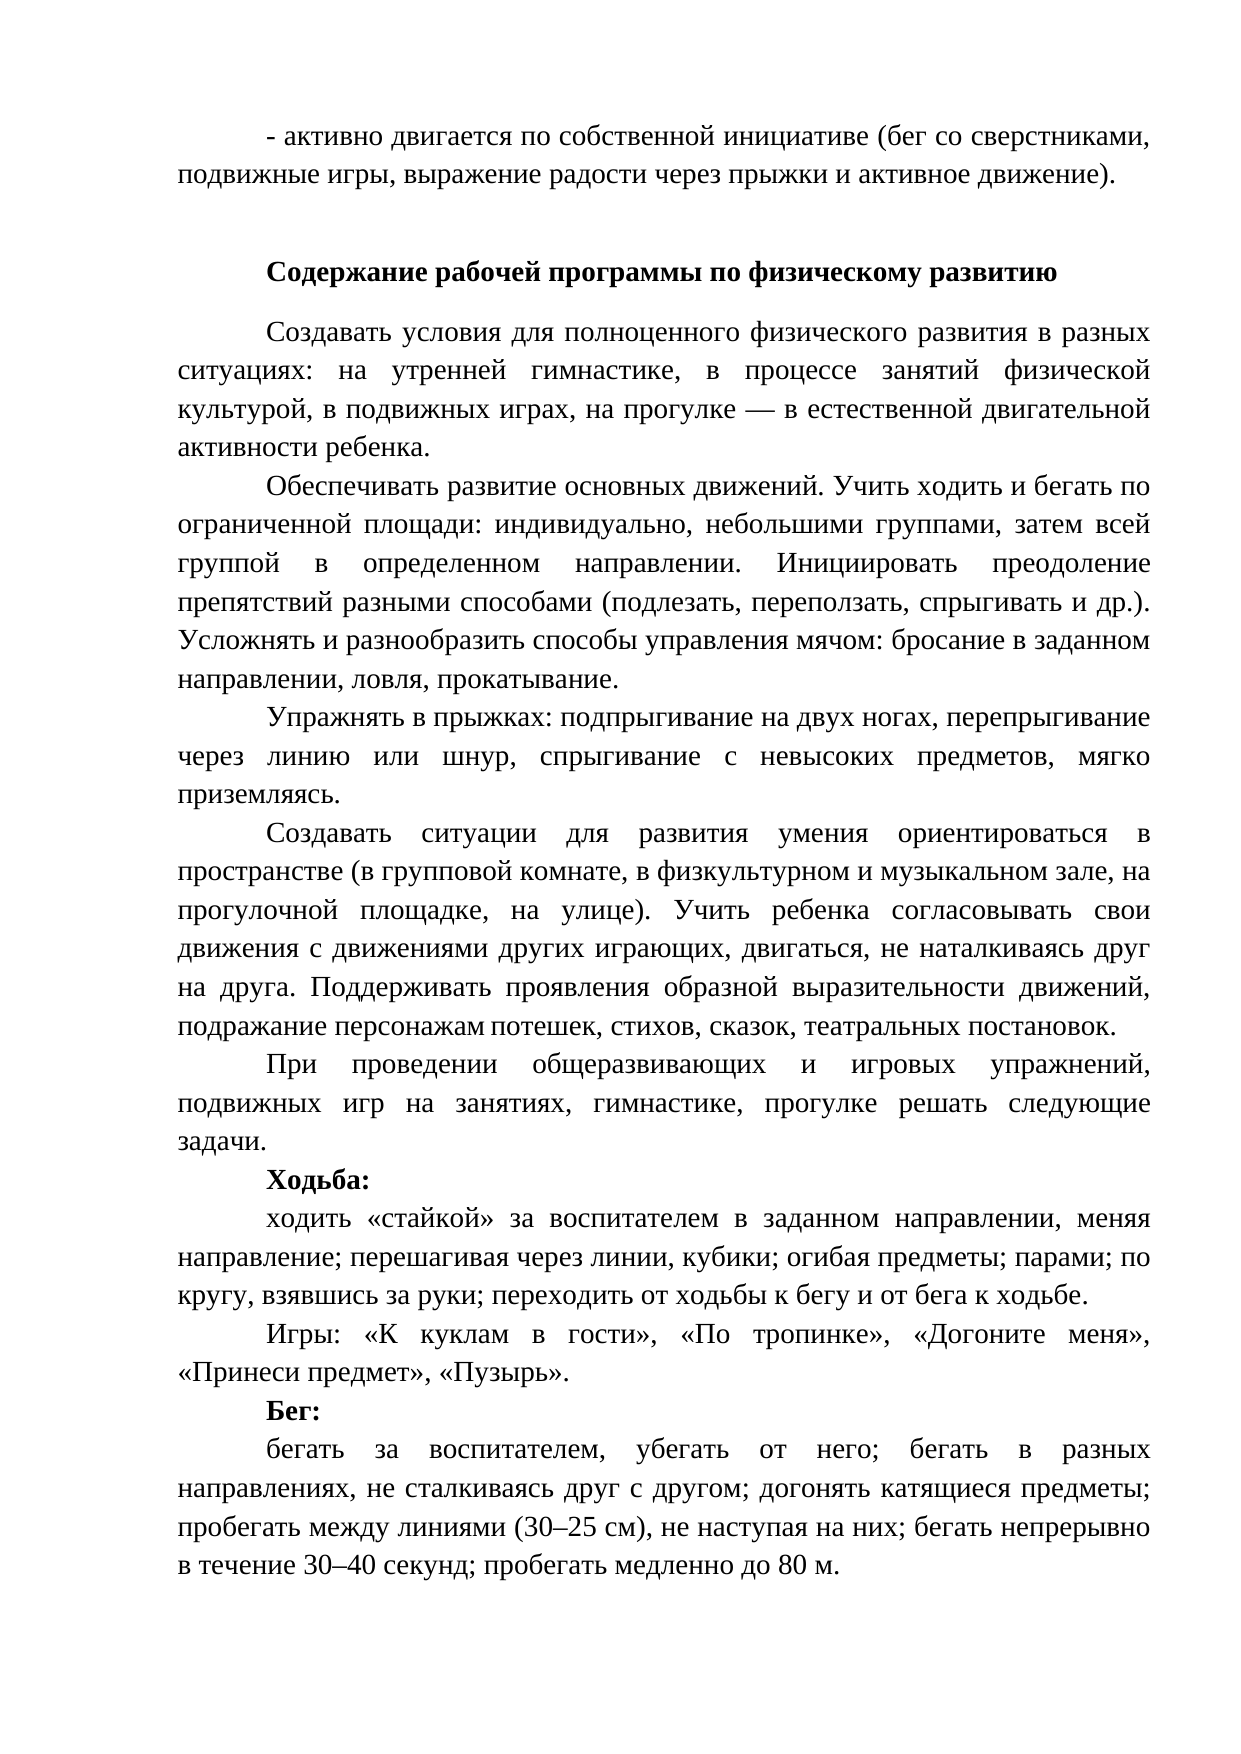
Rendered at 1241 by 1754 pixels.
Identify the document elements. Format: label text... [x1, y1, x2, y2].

text - активно двигается по собственной инициативе (бег со сверстниками, подвижные игры, выражение радости через прыжки и активное движение). [177, 118, 1152, 190]
text Содержание рабочей программы по физическому развитию [177, 254, 1152, 288]
text При проведении общеразвивающих и игровых упражнений, подвижных игр на занятиях, гимнастике, прогулке решать следующие задачи. [177, 1046, 1152, 1157]
text Ходьба: [177, 1162, 1152, 1195]
text Упражнять в прыжках: подпрыгивание на двух ногах, перепрыгивание через линию или шнур, спрыгивание с невысоких предметов, мягко приземляясь. [177, 699, 1152, 810]
text Создавать ситуации для развития умения ориентироваться в пространстве (в групповой комнате, в физкультурном и музыкальном зале, на прогулочной площадке, на улице). Учить ребенка согласовывать свои движения с движениями других играющих, двигаться, не наталкиваясь друг на друга. Поддерживать проявления образной выразительности движений, подражание персонажам потешек, стихов, сказок, театральных постановок. [177, 815, 1152, 1041]
text Игры: «К куклам в гости», «По тропинке», «Догоните меня», «Принеси предмет», «Пузырь». [177, 1316, 1152, 1388]
text Бег: [177, 1393, 1152, 1427]
text Обеспечивать развитие основных движений. Учить ходить и бегать по ограниченной площади: индивидуально, небольшими группами, затем всей группой в определенном направлении. Инициировать преодоление препятствий разными способами (подлезать, переползать, спрыгивать и др.). Усложнять и разнообразить способы управления мячом: бросание в заданном направлении, ловля, прокатывание. [177, 468, 1152, 694]
text Создавать условия для полноценного физического развития в разных ситуациях: на утренней гимнастике, в процессе занятий физической культурой, в подвижных играх, на прогулке — в естественной двигательной активности ребенка. [177, 314, 1152, 463]
text бегать за воспитателем, убегать от него; бегать в разных направлениях, не сталкиваясь друг с другом; догонять катящиеся предметы; пробегать между линиями (30–25 см), не наступая на них; бегать непрерывно в течение 30–40 секунд; пробегать медленно до 80 м. [177, 1432, 1152, 1581]
text ходить «стайкой» за воспитателем в заданном направлении, меняя направление; перешагивая через линии, кубики; огибая предметы; парами; по кругу, взявшись за руки; переходить от ходьбы к бегу и от бега к ходьбе. [177, 1200, 1152, 1311]
